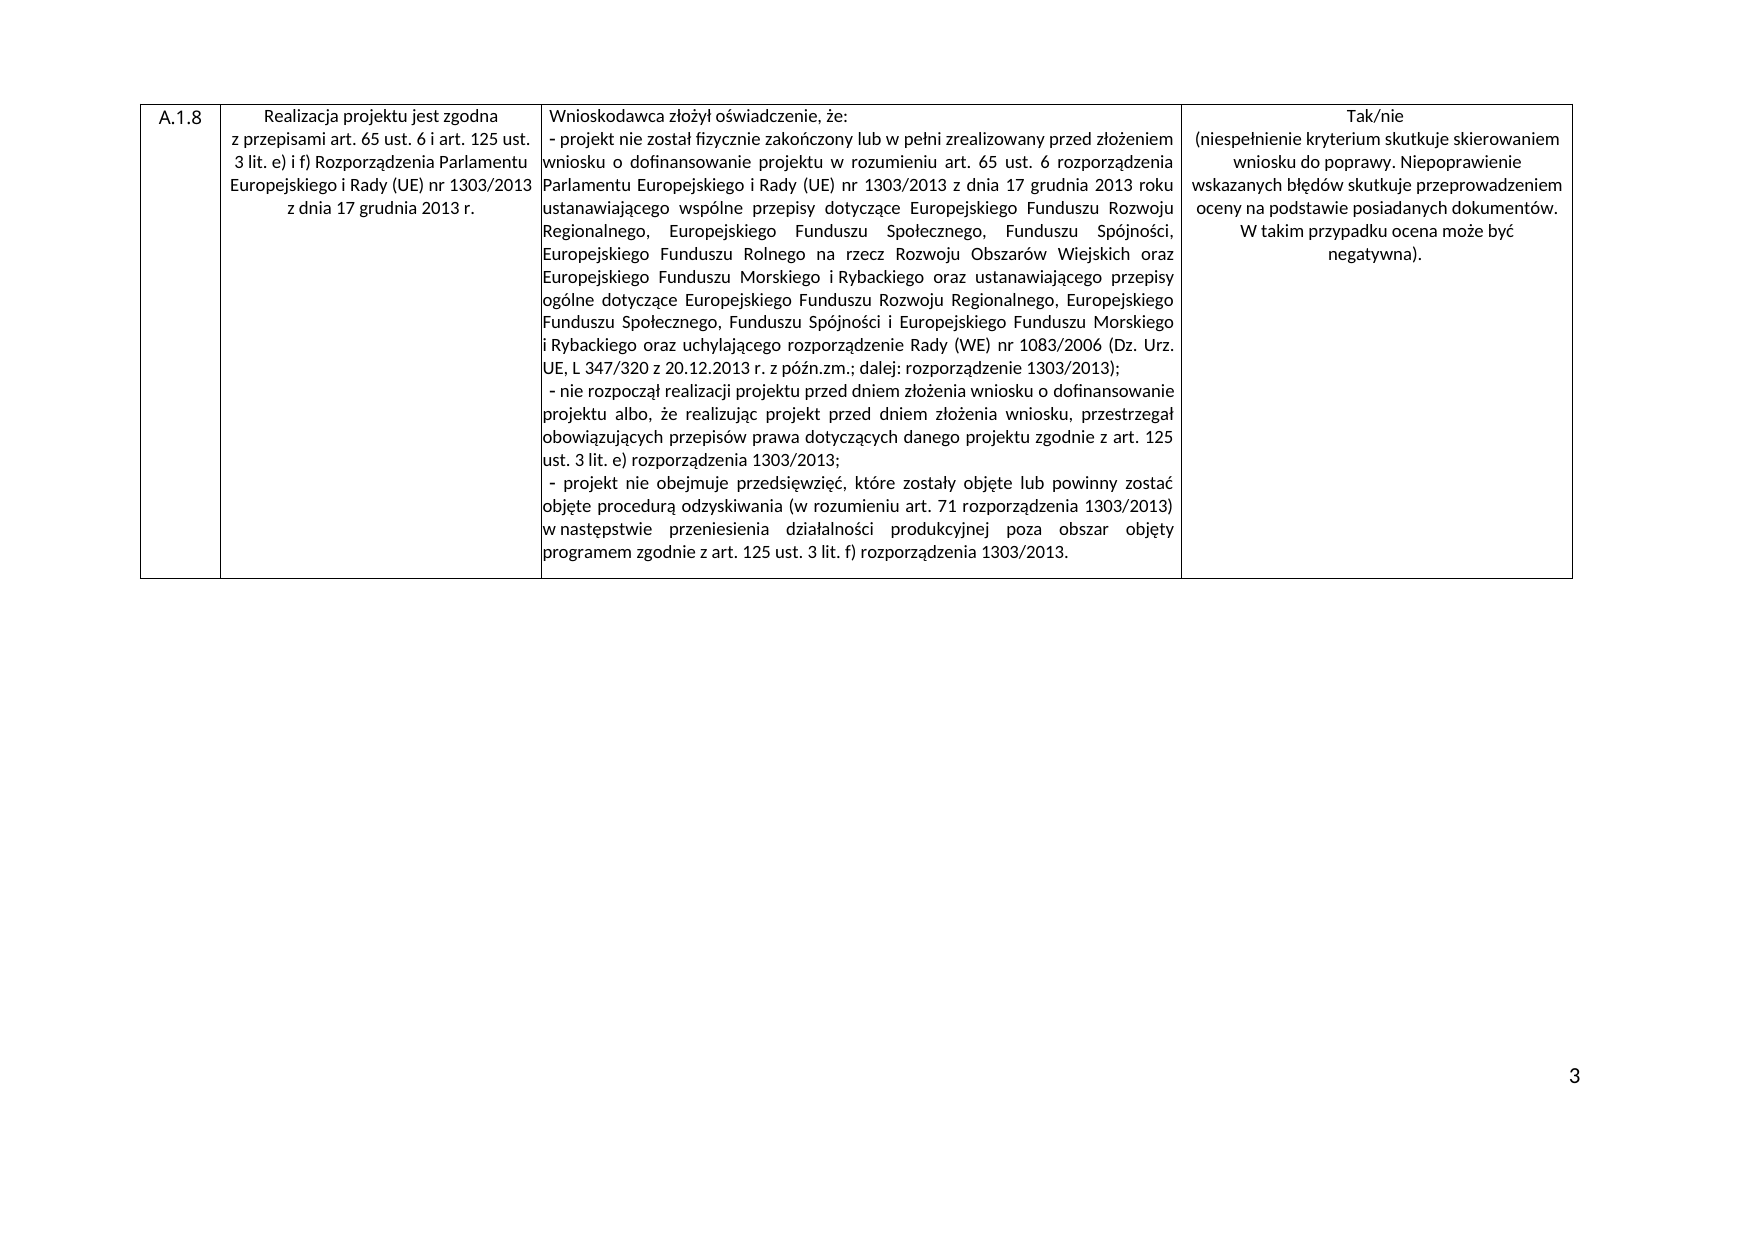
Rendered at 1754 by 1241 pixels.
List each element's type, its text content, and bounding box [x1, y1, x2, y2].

table_cell Wnioskodawca złożył oświadczenie, że: projekt nie został fizycznie zakończony lub w pełni zrealizowany przed złożeniem wniosku o dofinansowanie projektu w rozumieniu art. 65 ust. 6 rozporządzenia Parlamentu Europejskiego i Rady (UE) nr 1303/2013 z dnia 17 grudnia 2013 roku ustanawiającego wspólne przepisy dotyczące Europejskiego Funduszu Rozwoju Regionalnego, Europejskiego Funduszu Społecznego, Funduszu Spójności, Europejskiego Funduszu Rolnego na rzecz Rozwoju Obszarów Wiejskich oraz Europejskiego Funduszu Morskiego i Rybackiego oraz ustanawiającego przepisy ogólne dotyczące Europejskiego Funduszu Rozwoju Regionalnego, Europejskiego Funduszu Społecznego, Funduszu Spójności i Europejskiego Funduszu Morskiego i Rybackiego oraz uchylającego rozporządzenie Rady (WE) nr 1083/2006 (Dz. Urz. UE, L 347/320 z 20.12.2013 r. z późn.zm.; dalej: rozporządzenie 1303/2013); nie rozpoczął realizacji projektu przed dniem złożenia wniosku o dofinansowanie projektu albo, że realizując projekt przed dniem złożenia wniosku, przestrzegał obowiązujących przepisów prawa dotyczących danego projektu zgodnie z art. 125 ust. 3 lit. e) rozporządzenia 1303/2013; projekt nie obejmuje przedsięwzięć, które zostały objęte lub powinny zostać objęte procedurą odzyskiwania (w rozumieniu art. 71 rozporządzenia 1303/2013) w następstwie przeniesienia działalności produkcyjnej poza obszar objęty programem zgodnie z art. 125 ust. 3 lit. f) rozporządzenia 1303/2013. Kryterium weryfikowane w oparciu o treść oświadczenia stanowiącegostanowiącego integralną część wniosku o dofinansowanie projektu. [542, 105, 1181, 578]
table_cell Realizacja projektu jest zgodna z przepisami art. 65 ust. 6 i art. 125 ust. 3 lit. e) i f) Rozporządzenia Parlamentu Europejskiego i Rady (UE) nr 1303/2013 z dnia 17 grudnia 2013 r. [221, 105, 541, 578]
table_cell A.1.8 [141, 105, 220, 578]
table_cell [1182, 105, 1572, 578]
